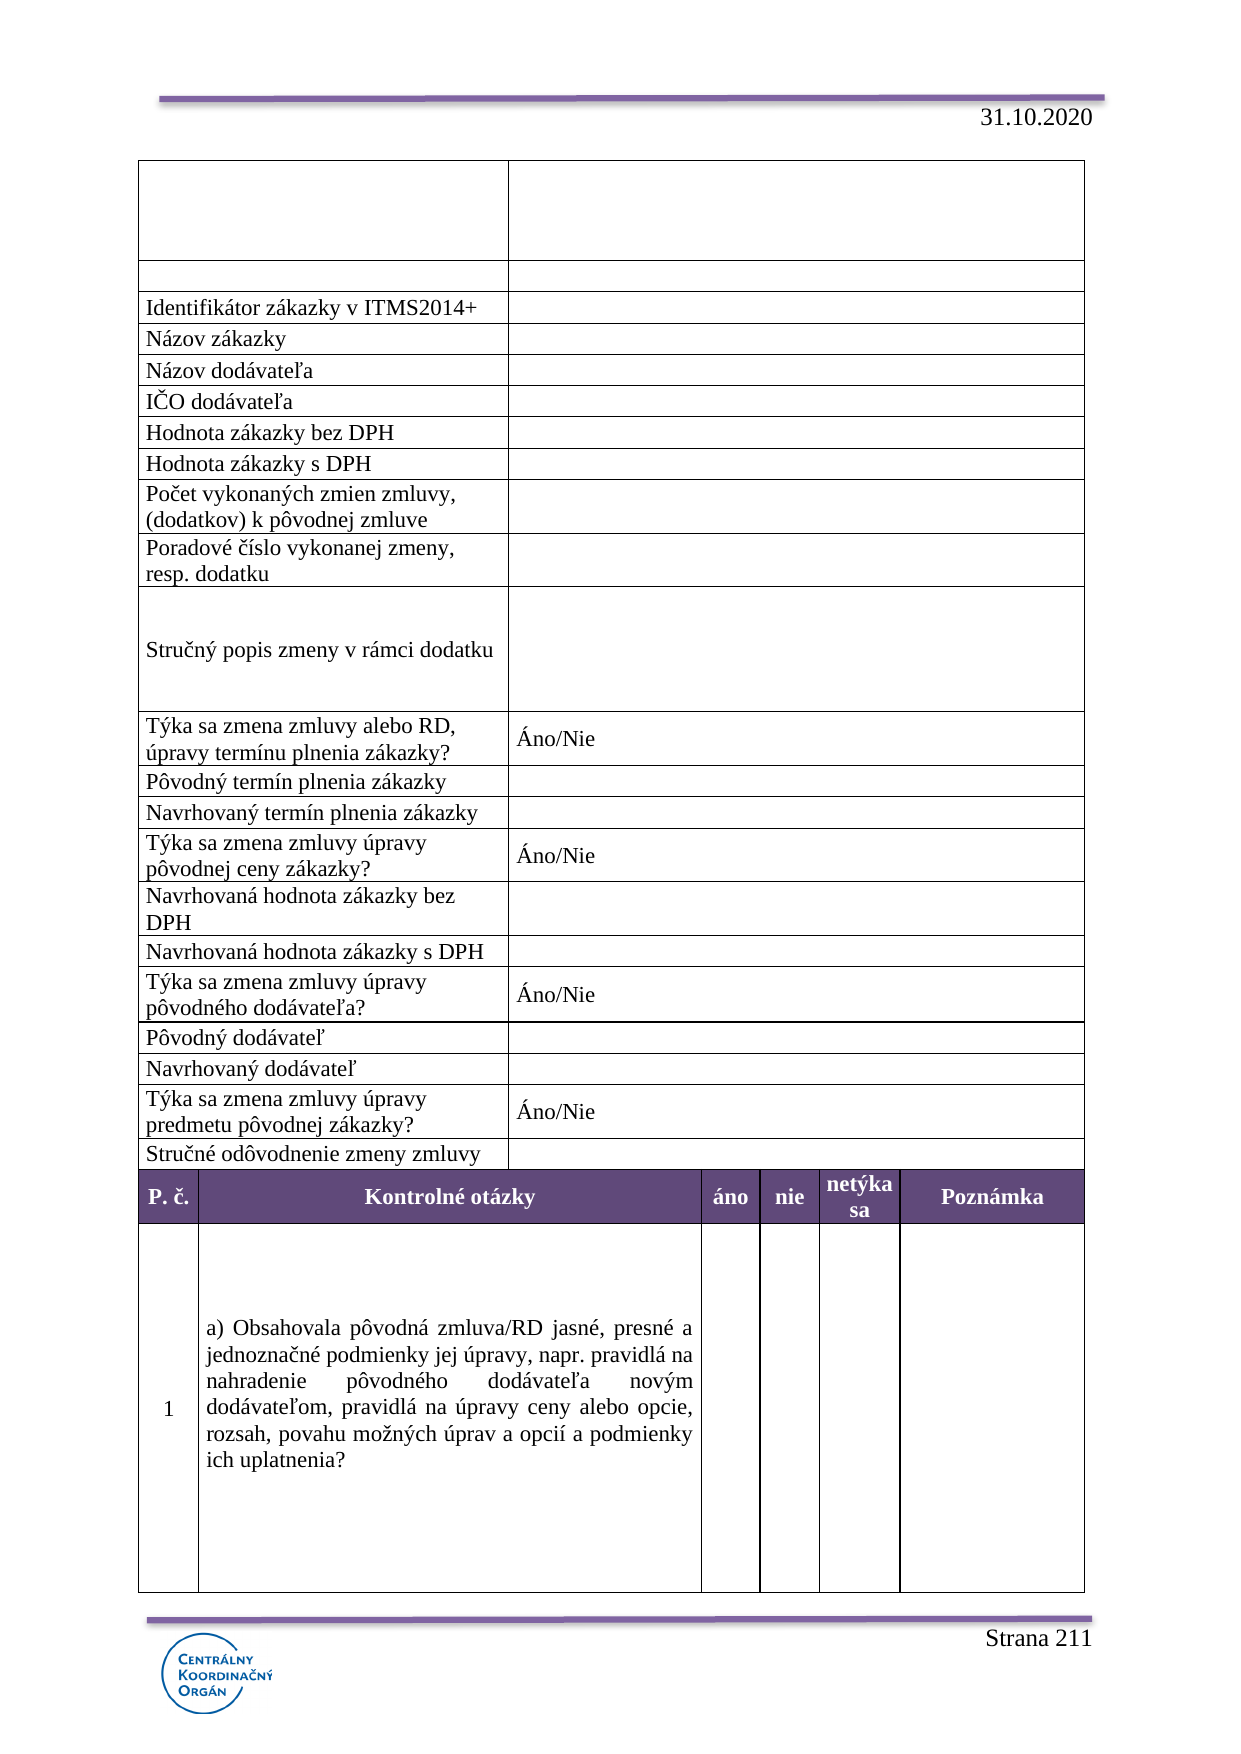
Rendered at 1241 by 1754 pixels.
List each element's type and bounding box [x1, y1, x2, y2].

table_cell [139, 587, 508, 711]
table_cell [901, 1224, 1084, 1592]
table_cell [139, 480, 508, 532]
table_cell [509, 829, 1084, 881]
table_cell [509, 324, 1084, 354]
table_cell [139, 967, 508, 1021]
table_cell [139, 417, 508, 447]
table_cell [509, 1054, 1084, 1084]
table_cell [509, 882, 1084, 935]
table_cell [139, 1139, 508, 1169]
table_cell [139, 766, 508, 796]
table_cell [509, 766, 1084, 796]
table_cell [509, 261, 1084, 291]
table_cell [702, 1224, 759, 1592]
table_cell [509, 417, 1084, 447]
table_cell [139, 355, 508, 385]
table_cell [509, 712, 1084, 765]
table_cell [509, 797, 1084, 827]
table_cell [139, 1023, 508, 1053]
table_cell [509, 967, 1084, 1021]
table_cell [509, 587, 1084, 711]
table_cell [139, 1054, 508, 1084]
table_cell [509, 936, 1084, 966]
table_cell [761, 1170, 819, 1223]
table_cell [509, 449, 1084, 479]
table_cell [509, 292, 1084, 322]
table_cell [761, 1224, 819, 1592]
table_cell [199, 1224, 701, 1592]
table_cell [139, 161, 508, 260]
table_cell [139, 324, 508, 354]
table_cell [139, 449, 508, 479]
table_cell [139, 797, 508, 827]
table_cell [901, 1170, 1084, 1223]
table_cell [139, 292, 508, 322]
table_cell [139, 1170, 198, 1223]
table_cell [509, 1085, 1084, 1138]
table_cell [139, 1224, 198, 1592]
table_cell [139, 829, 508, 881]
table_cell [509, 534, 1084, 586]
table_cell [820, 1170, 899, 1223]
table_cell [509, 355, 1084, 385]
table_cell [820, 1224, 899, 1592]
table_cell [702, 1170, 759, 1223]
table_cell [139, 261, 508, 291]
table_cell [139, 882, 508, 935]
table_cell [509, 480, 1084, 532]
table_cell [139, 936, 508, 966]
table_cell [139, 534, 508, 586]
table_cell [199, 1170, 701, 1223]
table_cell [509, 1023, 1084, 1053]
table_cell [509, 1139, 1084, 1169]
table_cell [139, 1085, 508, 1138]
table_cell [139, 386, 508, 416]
picture [159, 1631, 272, 1713]
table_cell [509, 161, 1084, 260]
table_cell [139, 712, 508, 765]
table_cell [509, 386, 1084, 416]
